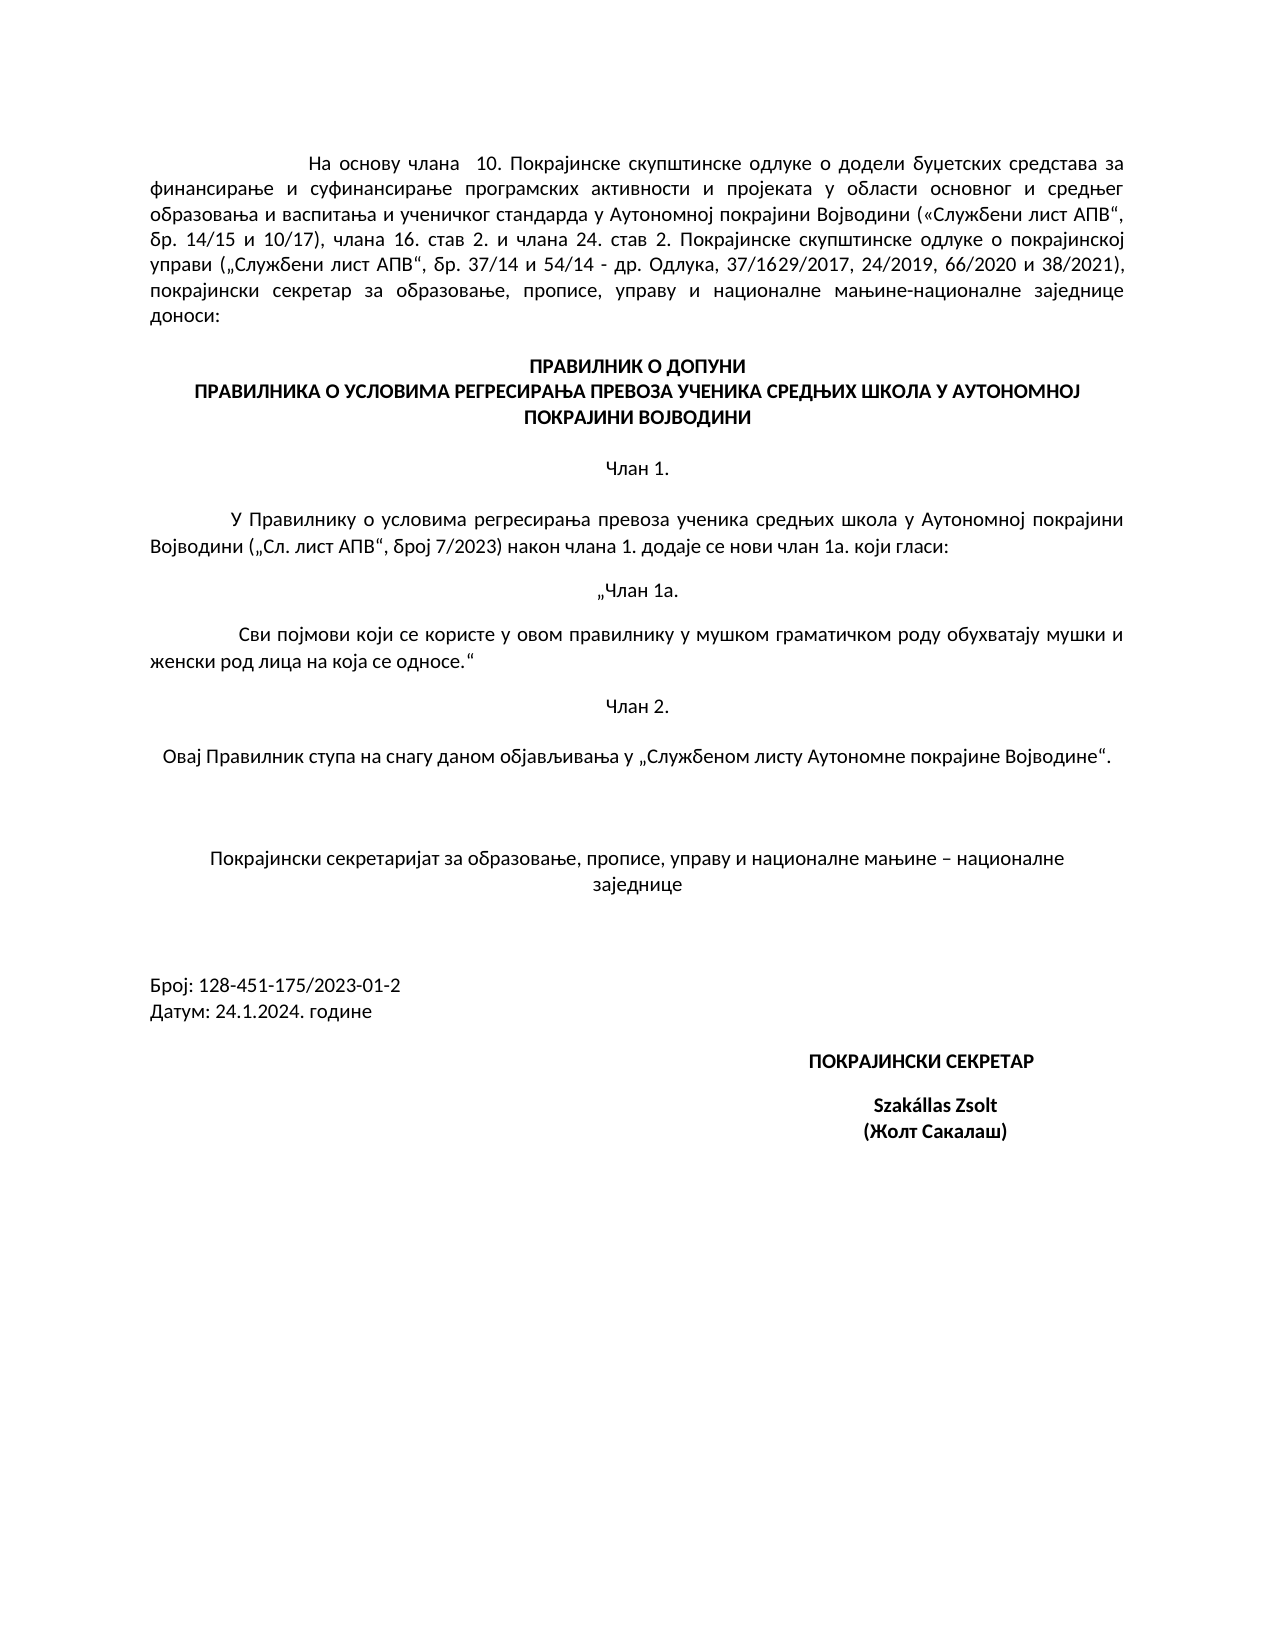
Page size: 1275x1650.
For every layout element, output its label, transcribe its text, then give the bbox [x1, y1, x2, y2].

text Овај Правилник ступа на снагу даном објављивања у „Службеном листу Аутономне покрајине Војводине“. [150, 744, 1125, 769]
text заједнице [150, 871, 1125, 896]
text Датум: 24.1.2024. године [150, 998, 1125, 1023]
text У Правилнику о условима регресирања превоза ученика средњих школа у Аутономној покрајини Војводини („Сл. лист АПВ“, број 7/2023) након члана 1. додаје се нови члан 1а. који гласи: [150, 506, 1125, 559]
text ПРАВИЛНИКА О УСЛОВИМА РЕГРЕСИРАЊА ПРЕВОЗА УЧЕНИКА СРЕДЊИХ ШКОЛА У АУТОНОМНОЈ ПОКРАЈИНИ ВОЈВОДИНИ [150, 379, 1125, 429]
text Покрајински секретаријат за образовање, прописе, управу и националне мањине – националне [150, 845, 1125, 871]
text ПОКРАЈИНСКИ СЕКРЕТАР [150, 1049, 1125, 1074]
text Број: 128-451-175/2023-01-2 [150, 972, 1125, 998]
text Члан 2. [150, 693, 1125, 718]
text Члан 1. [150, 455, 1125, 480]
text ПРАВИЛНИК О ДОПУНИ [150, 353, 1125, 379]
text Сви појмови који се користе у овом правилнику у мушком граматичком роду обухватају мушки и женски род лица на која се односе.“ [150, 621, 1125, 674]
text „Члан 1а. [150, 577, 1125, 603]
text Szakállas Zsolt [150, 1093, 1125, 1118]
text На основу члана 10. Покрајинске скупштинске одлуке о додели буџетских средстава за финансирање и суфинансирање програмских активности и пројеката у области основног и средњег образовања и васпитања и ученичког стандарда у Аутономној покрајини Војводини («Службени лист АПВ“, бр. 14/15 и 10/17), члана 16. став 2. и члана 24. став 2. Покрајинске скупштинске одлуке о покрајинској управи („Службени лист АПВ“, бр. 37/14 и 54/14 - др. Одлука, 37/1629/2017, 24/2019, 66/2020 и 38/2021), покрајински секретар за образовање, прописе, управу и националне мањине-националне заједнице доноси: [150, 150, 1125, 328]
text (Жолт Сакалаш) [150, 1118, 1125, 1143]
